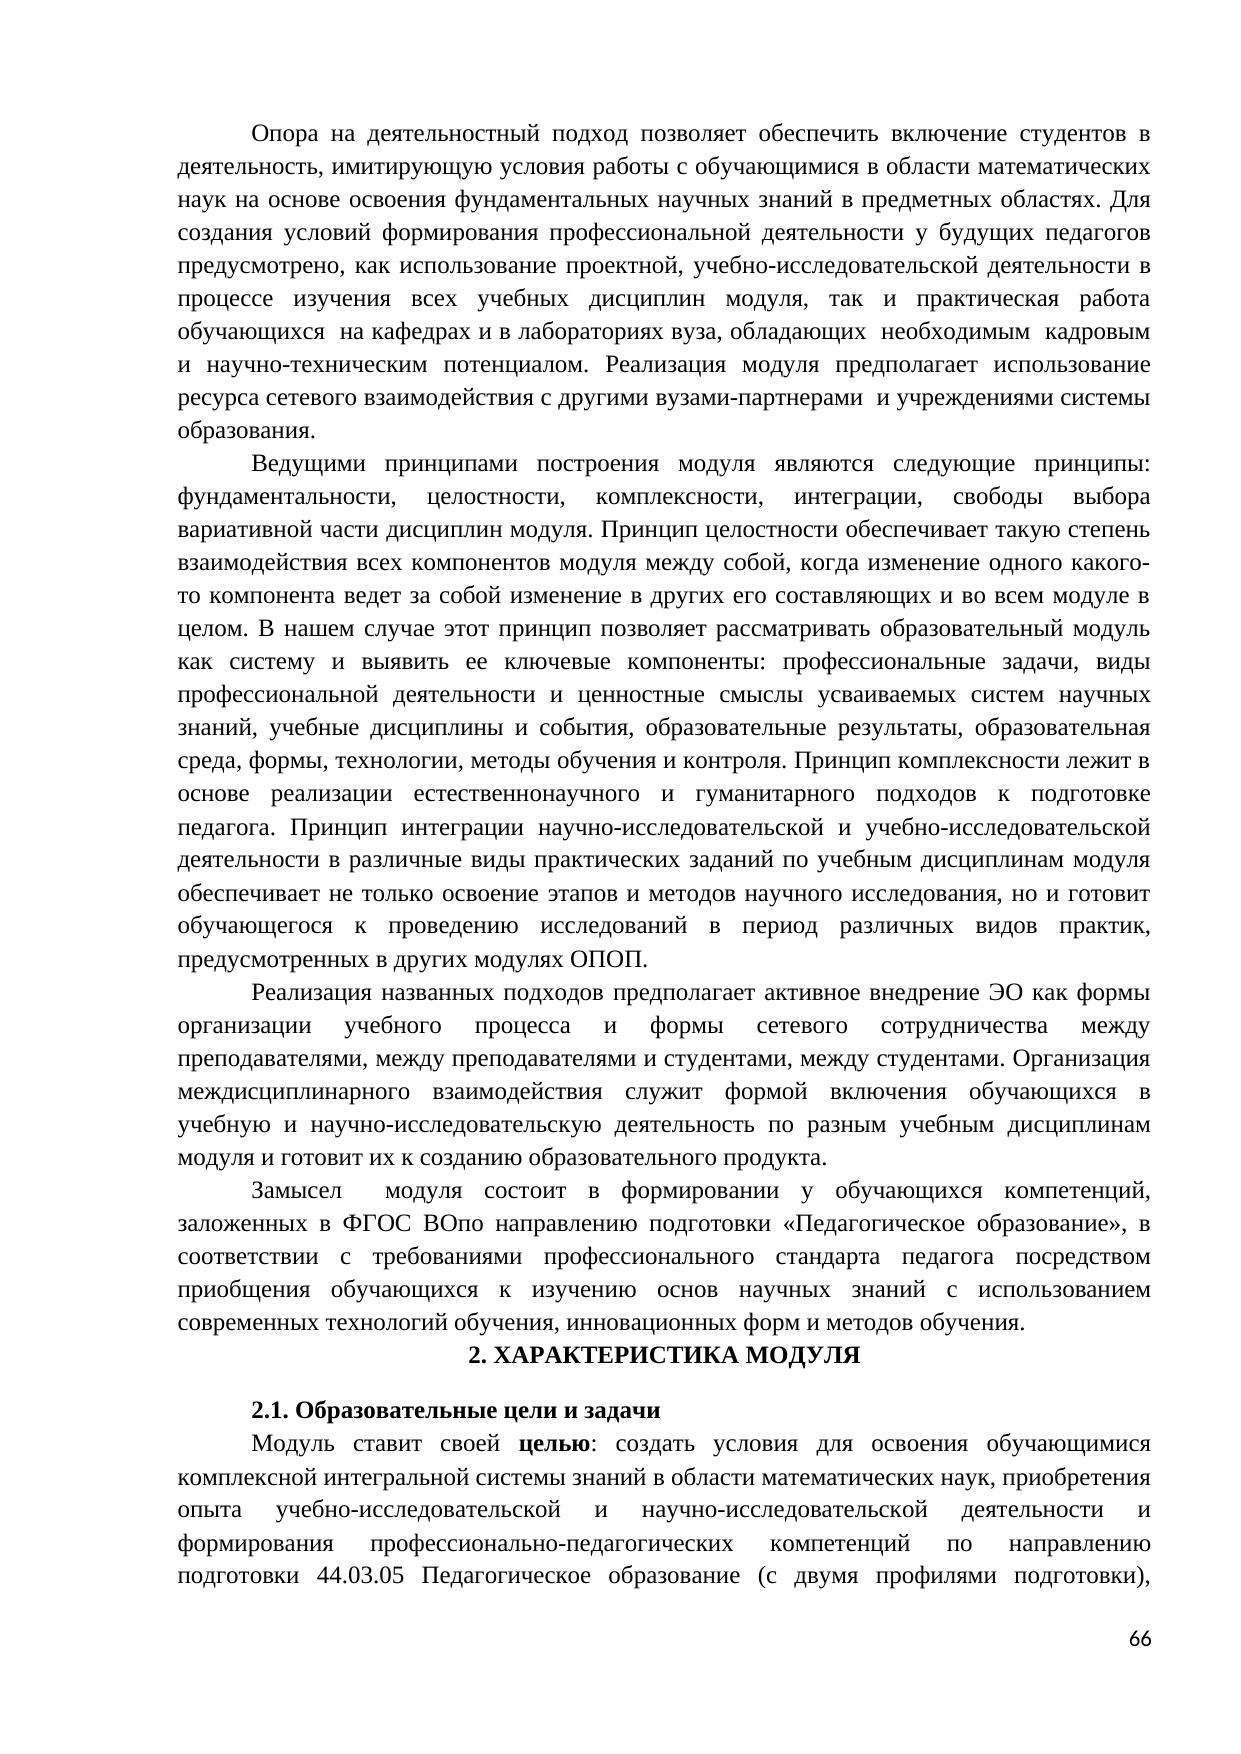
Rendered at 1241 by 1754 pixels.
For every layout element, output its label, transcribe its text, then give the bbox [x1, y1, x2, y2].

text 2. ХАРАКТЕРИСТИКА МОДУЛЯ [177, 1340, 1152, 1369]
text Реализация названных подходов предполагает активное внедрение ЭО как формы организации учебного процесса и формы сетевого сотрудничества между преподавателями, между преподавателями и студентами, между студентами. Организация междисциплинарного взаимодействия служит формой включения обучающихся в учебную и научно-исследовательскую деятельность по разным учебным дисциплинам модуля и готовит их к созданию образовательного продукта. [177, 977, 1152, 1171]
text Ведущими принципами построения модуля являются следующие принципы: фундаментальности, целостности, комплексности, интеграции, свободы выбора вариативной части дисциплин модуля. Принцип целостности обеспечивает такую степень взаимодействия всех компонентов модуля между собой, когда изменение одного какого-то компонента ведет за собой изменение в других его составляющих и во всем модуле в целом. В нашем случае этот принцип позволяет рассматривать образовательный модуль как систему и выявить ее ключевые компоненты: профессиональные задачи, виды профессиональной деятельности и ценностные смыслы усваиваемых систем научных знаний, учебные дисциплины и события, образовательные результаты, образовательная среда, формы, технологии, методы обучения и контроля. Принцип комплексности лежит в основе реализации естественнонаучного и гуманитарного подходов к подготовке педагога. Принцип интеграции научно-исследовательской и учебно-исследовательской деятельности в различные виды практических заданий по учебным дисциплинам модуля обеспечивает не только освоение этапов и методов научного исследования, но и готовит обучающегося к проведению исследований в период различных видов практик, предусмотренных в других модулях ОПОП. [177, 448, 1152, 972]
text Замысел модуля состоит в формировании у обучающихся компетенций, заложенных в ФГОС ВОпо направлению подготовки «Педагогическое образование», в соответствии с требованиями профессионального стандарта педагога посредством приобщения обучающихся к изучению основ научных знаний с использованием современных технологий обучения, инновационных форм и методов обучения. [177, 1175, 1152, 1336]
text 2.1. Образовательные цели и задачи [177, 1396, 1152, 1424]
text Опора на деятельностный подход позволяет обеспечить включение студентов в деятельность, имитирующую условия работы с обучающимися в области математических наук на основе освоения фундаментальных научных знаний в предметных областях. Для создания условий формирования профессиональной деятельности у будущих педагогов предусмотрено, как использование проектной, учебно-исследовательской деятельности в процессе изучения всех учебных дисциплин модуля, так и практическая работа обучающихся на кафедрах и в лабораториях вуза, обладающих необходимым кадровым и научно-техническим потенциалом. Реализация модуля предполагает использование ресурса сетевого взаимодействия с другими вузами-партнерами и учреждениями системы образования. [177, 118, 1152, 444]
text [177, 1428, 1152, 1589]
